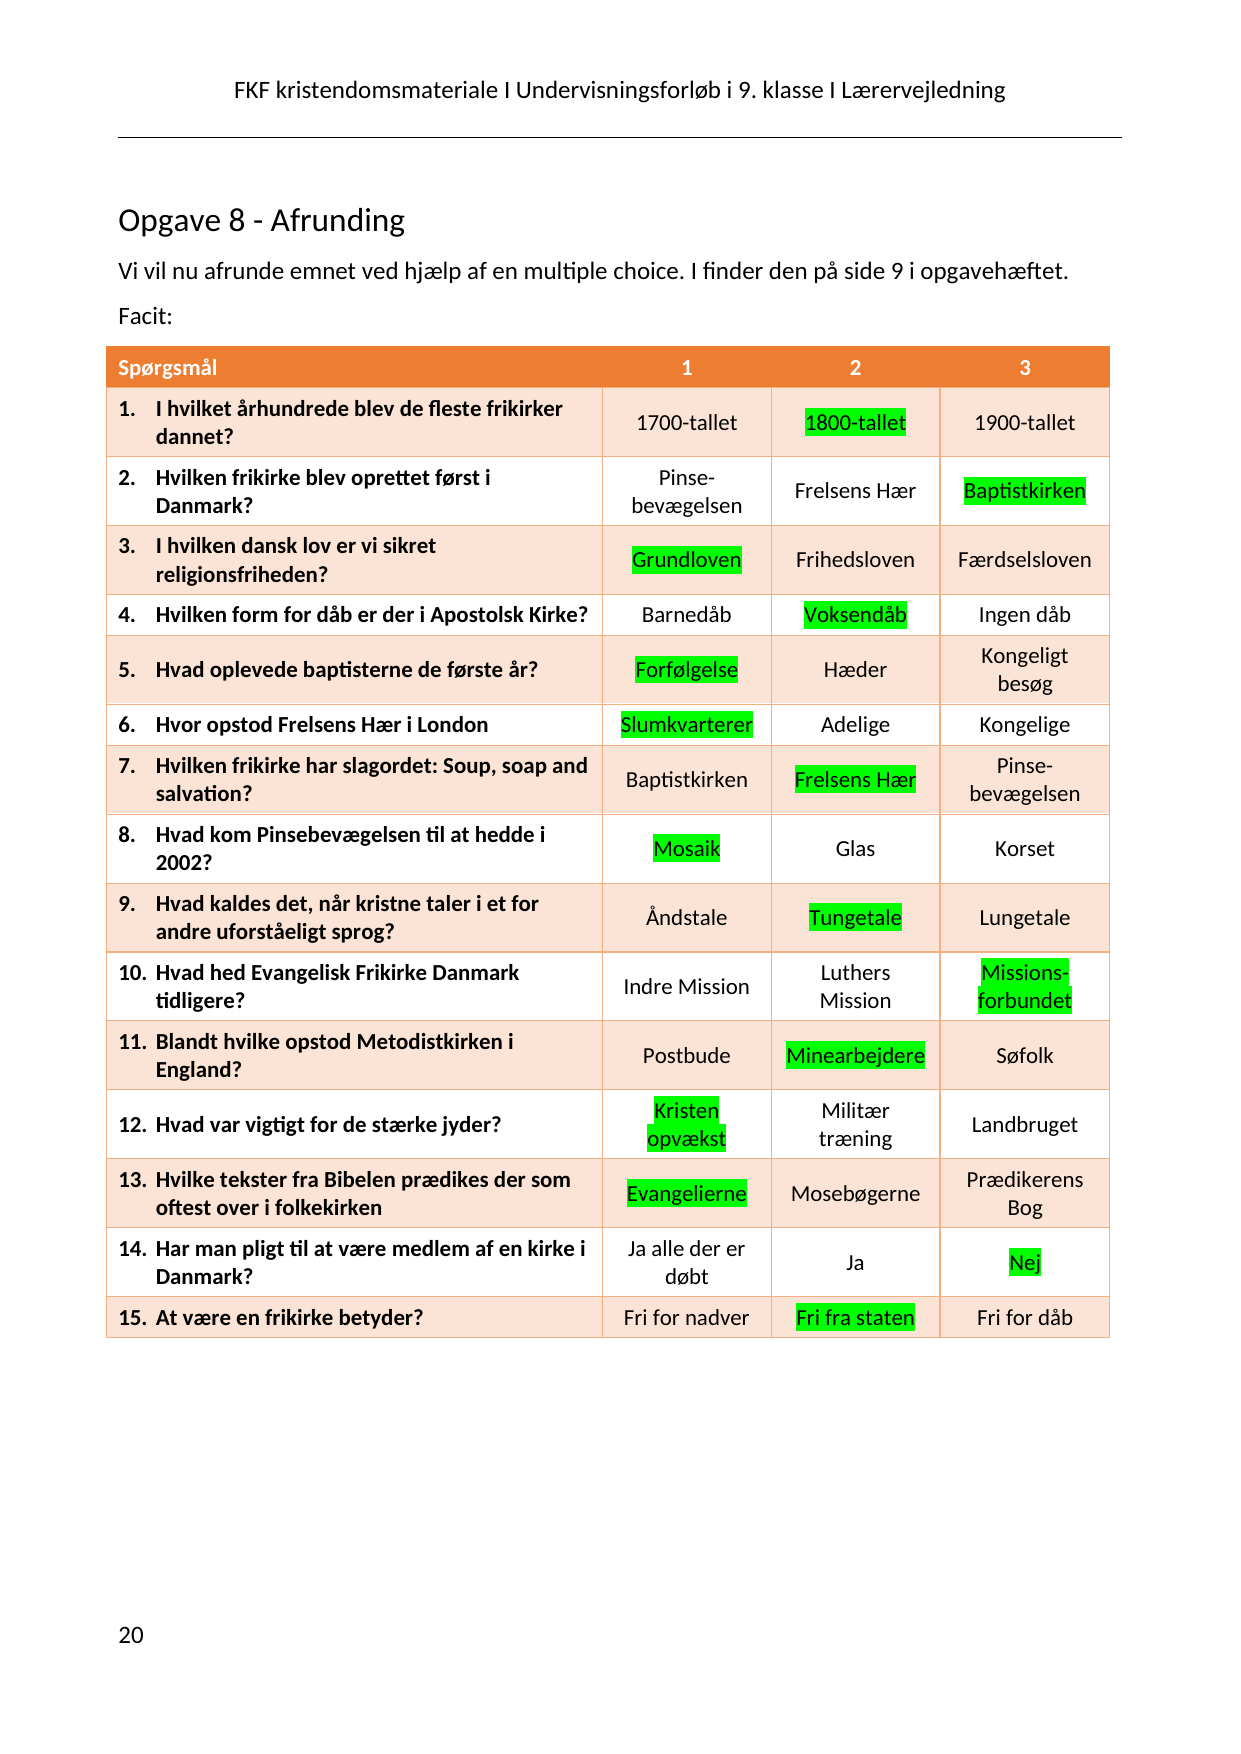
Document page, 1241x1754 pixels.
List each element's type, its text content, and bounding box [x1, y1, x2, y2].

table_cell Hvilken frikirke blev oprettet først i Danmark? [107, 457, 602, 525]
table_cell Hvilken frikirke har slagordet: Soup, soap and salvation? [107, 746, 602, 813]
table_cell Hæder [772, 636, 939, 703]
table_cell Hvad hed Evangelisk Frikirke Danmark tidligere? [107, 953, 602, 1020]
table_cell Kongeligt besøg [941, 636, 1109, 703]
table_cell Slumkvarterer [603, 705, 771, 744]
table_cell Baptistkirken [603, 746, 771, 813]
table_cell 1900-tallet [941, 388, 1109, 456]
table_cell Korset [941, 815, 1109, 882]
table_cell Barnedåb [603, 595, 771, 634]
table_cell At være en frikirke betyder? [107, 1297, 602, 1337]
table_cell Søfolk [941, 1021, 1109, 1089]
table_cell Postbude [603, 1021, 771, 1089]
table_cell Prædikerens Bog [941, 1159, 1109, 1227]
table_cell I hvilket århundrede blev de fleste frikirker dannet? [107, 388, 602, 456]
table_cell Fri for dåb [941, 1297, 1109, 1337]
table_cell Missions-forbundet [941, 953, 1109, 1020]
text Facit: [118, 300, 1122, 331]
table_cell Indre Mission [603, 953, 771, 1020]
table_cell Hvilken form for dåb er der i Apostolsk Kirke? [107, 595, 602, 634]
table_header 3 [941, 347, 1109, 387]
table_cell Nej [941, 1228, 1109, 1296]
table_cell Hvilke tekster fra Bibelen prædikes der som oftest over i folkekirken [107, 1159, 602, 1227]
table_cell Ingen dåb [941, 595, 1109, 634]
table_cell Blandt hvilke opstod Metodistkirken i England? [107, 1021, 602, 1089]
table_cell Ja [772, 1228, 939, 1296]
table_header Spørgsmål [107, 347, 602, 387]
table_cell Glas [772, 815, 939, 882]
table_header 1 [603, 347, 771, 387]
table_cell Adelige [772, 705, 939, 744]
table_cell Minearbejdere [772, 1021, 939, 1089]
table_cell Landbruget [941, 1090, 1109, 1158]
table_cell Baptistkirken [941, 457, 1109, 525]
table_cell Hvad oplevede baptisterne de første år? [107, 636, 602, 703]
table_cell Mosaik [603, 815, 771, 882]
table_cell Forfølgelse [603, 636, 771, 703]
table_header 2 [772, 347, 939, 387]
subtitle Opgave 8 - Afrunding [118, 199, 1122, 240]
table_cell Voksendåb [772, 595, 939, 634]
table_cell Kristen opvækst [603, 1090, 771, 1158]
table_cell Frihedsloven [772, 526, 939, 594]
table_cell Pinse-bevægelsen [603, 457, 771, 525]
table_cell Færdselsloven [941, 526, 1109, 594]
table_cell Pinse-bevægelsen [941, 746, 1109, 813]
table_cell 1800-tallet [772, 388, 939, 456]
table_cell Ja alle der er døbt [603, 1228, 771, 1296]
table_cell Fri fra staten [772, 1297, 939, 1337]
table_cell Grundloven [603, 526, 771, 594]
table_cell Kongelige [941, 705, 1109, 744]
table_cell 1700-tallet [603, 388, 771, 456]
table_cell I hvilken dansk lov er vi sikret religionsfriheden? [107, 526, 602, 594]
table_cell Mosebøgerne [772, 1159, 939, 1227]
table_cell Frelsens Hær [772, 457, 939, 525]
table_cell Åndstale [603, 884, 771, 951]
table_cell Hvad kaldes det, når kristne taler i et for andre uforståeligt sprog? [107, 884, 602, 951]
table_cell Fri for nadver [603, 1297, 771, 1337]
table_cell Militær træning [772, 1090, 939, 1158]
table_cell Hvor opstod Frelsens Hær i London [107, 705, 602, 744]
table_cell Hvad var vigtigt for de stærke jyder? [107, 1090, 602, 1158]
table_cell Har man pligt til at være medlem af en kirke i Danmark? [107, 1228, 602, 1296]
text Vi vil nu afrunde emnet ved hjælp af en multiple choice. I finder den på side 9 i opgavehæftet. [118, 255, 1122, 285]
table_cell Frelsens Hær [772, 746, 939, 813]
table_cell Luthers Mission [772, 953, 939, 1020]
table_cell Evangelierne [603, 1159, 771, 1227]
table_cell Hvad kom Pinsebevægelsen til at hedde i 2002? [107, 815, 602, 882]
table_cell Lungetale [941, 884, 1109, 951]
table_cell Tungetale [772, 884, 939, 951]
